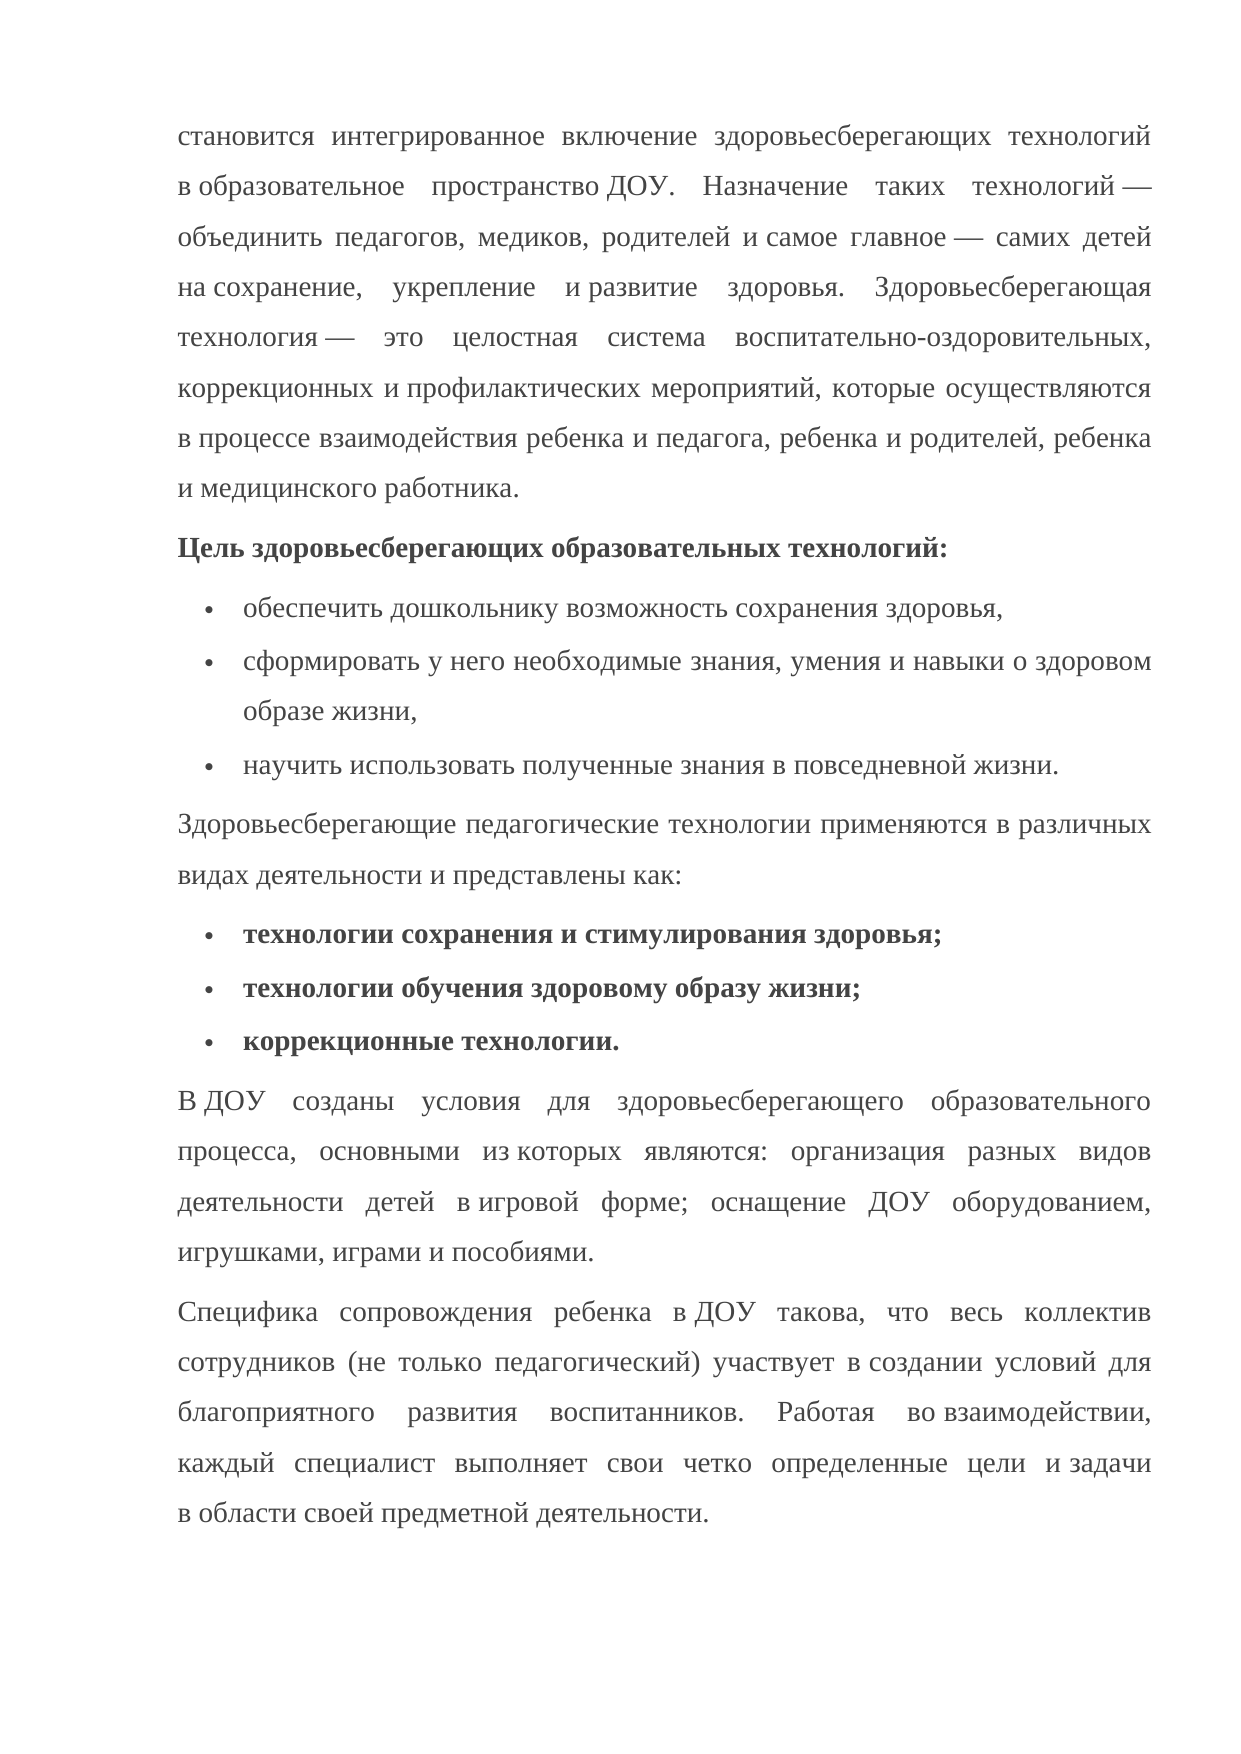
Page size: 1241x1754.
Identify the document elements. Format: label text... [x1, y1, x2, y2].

list технологии сохранения и стимулирования здоровья; [205, 917, 1152, 950]
text Цель здоровьесберегающих образовательных технологий: [177, 530, 1152, 563]
text Специфика сопровождения ребенка в ДОУ такова, что весь коллектив сотрудников (не только педагогический) участвует в создании условий для благоприятного развития воспитанников. Работая во взаимодействии, каждый специалист выполняет свои четко определенные цели и задачи в области своей предметной деятельности. [177, 1294, 1152, 1528]
text В ДОУ созданы условия для здоровьесберегающего образовательного процесса, основными из которых являются: организация разных видов деятельности детей в игровой форме; оснащение ДОУ оборудованием, игрушками, играми и пособиями. [177, 1083, 1152, 1268]
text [177, 118, 1152, 504]
list коррекционные технологии. [205, 1023, 1152, 1057]
list научить использовать полученные знания в повседневной жизни. [205, 747, 1152, 780]
list сформировать у него необходимые знания, умения и навыки о здоровом образе жизни, [205, 643, 1152, 727]
text Здоровьесберегающие педагогические технологии применяются в различных видах деятельности и представлены как: [177, 807, 1152, 890]
list технологии обучения здоровому образу жизни; [205, 970, 1152, 1003]
list обеспечить дошкольнику возможность сохранения здоровья, [205, 590, 1152, 623]
